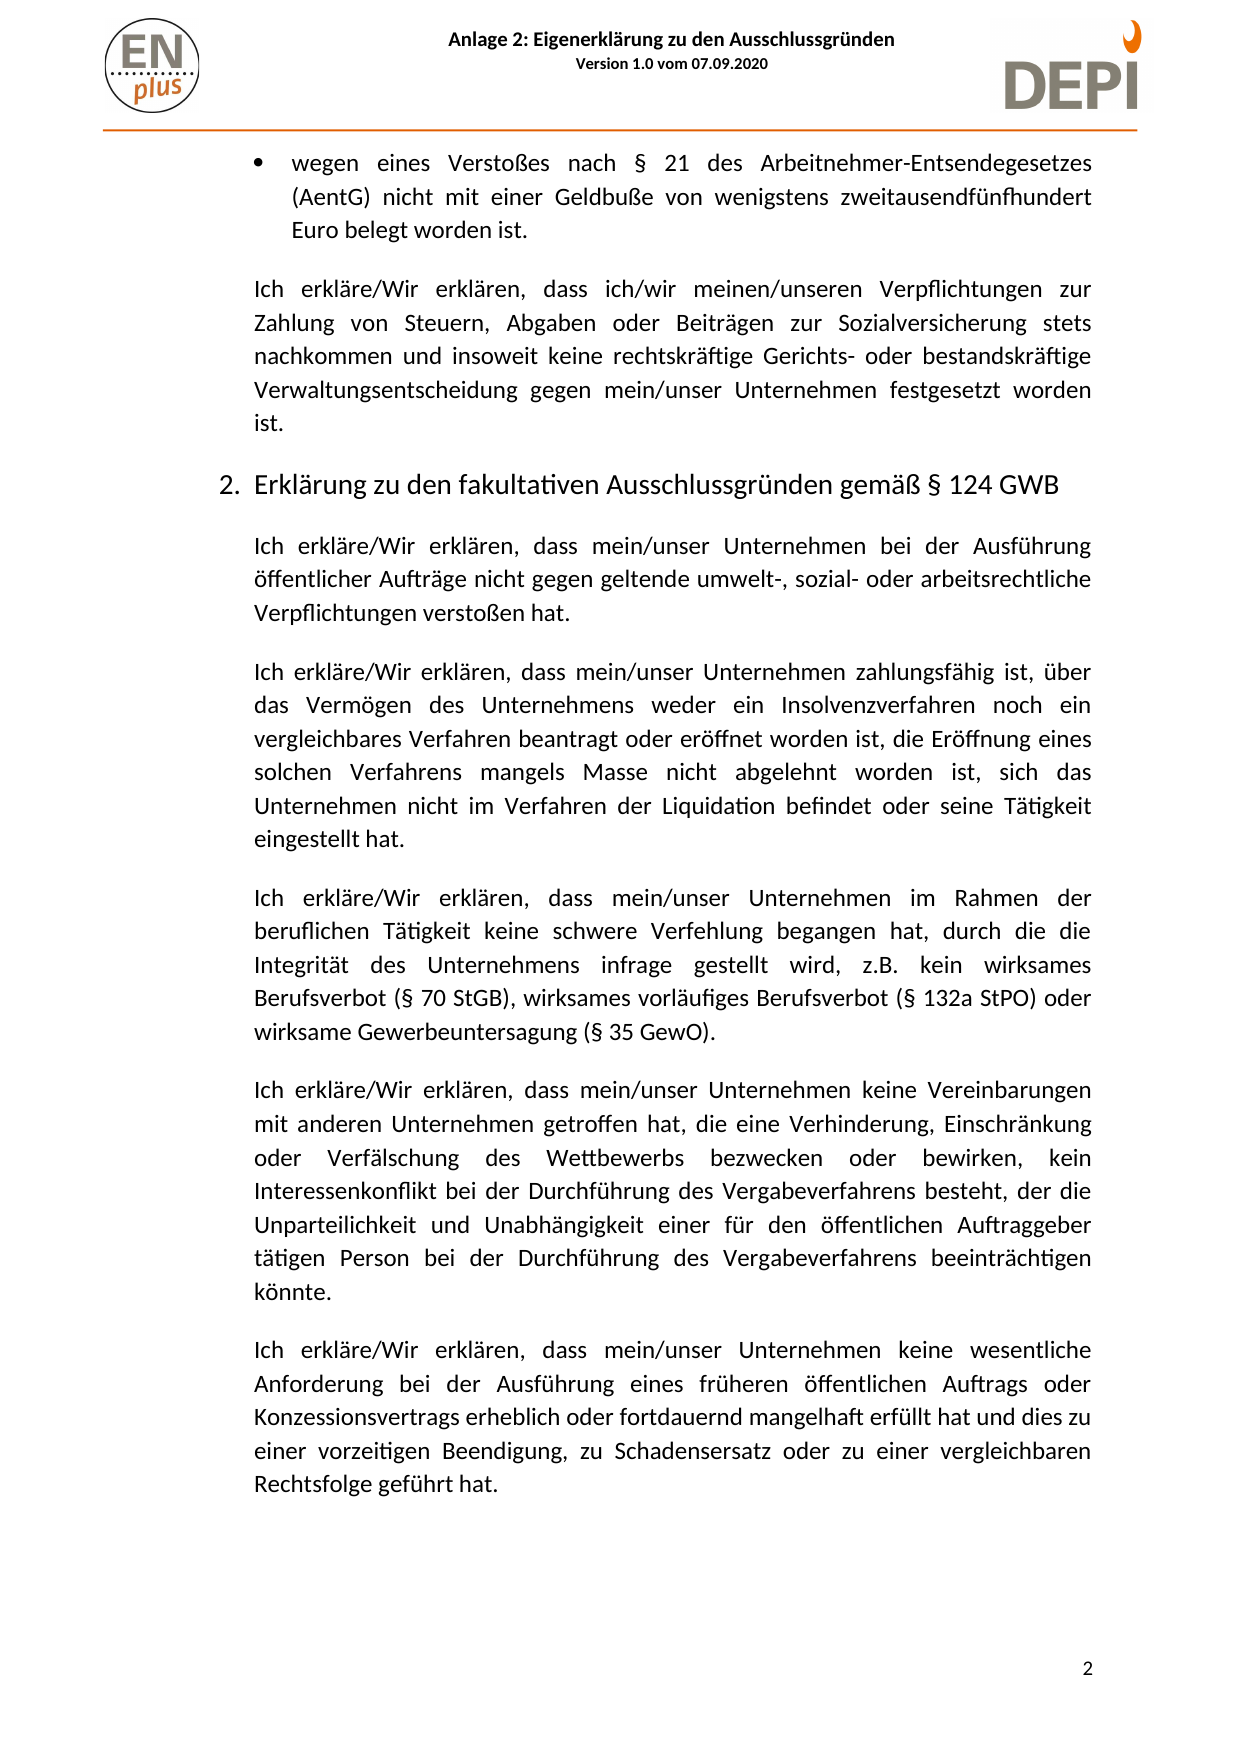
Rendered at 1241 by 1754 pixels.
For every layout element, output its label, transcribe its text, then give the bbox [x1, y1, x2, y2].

text Erklärung zu den fakultativen Ausschlussgründen gemäß § 124 GWB [218, 466, 1093, 502]
picture [104, 18, 200, 113]
text Ich erkläre/Wir erklären, dass mein/unser Unternehmen im Rahmen der beruflichen Tätigkeit keine schwere Verfehlung begangen hat, durch die die Integrität des Unternehmens infrage gestellt wird, z.B. kein wirksames Berufsverbot (§ 70 StGB), wirksames vorläufiges Berufsverbot (§ 132a StPO) oder wirksame Gewerbeuntersagung (§ 35 GewO). [254, 882, 1093, 1047]
text Ich erkläre/Wir erklären, dass mein/unser Unternehmen zahlungsfähig ist, über das Vermögen des Unternehmens weder ein Insolvenzverfahren noch ein vergleichbares Verfahren beantragt oder eröffnet worden ist, die Eröffnung eines solchen Verfahrens mangels Masse nicht abgelehnt worden ist, sich das Unternehmen nicht im Verfahren der Liquidation befindet oder seine Tätigkeit eingestellt hat. [254, 656, 1093, 854]
picture [989, 18, 1155, 113]
list wegen eines Verstoßes nach § 21 des Arbeitnehmer-Entsendegesetzes (AentG) nicht mit einer Geldbuße von wenigstens zweitausendfünfhundert Euro belegt worden ist. [254, 148, 1093, 245]
text Ich erkläre/Wir erklären, dass mein/unser Unternehmen keine Vereinbarungen mit anderen Unternehmen getroffen hat, die eine Verhinderung, Einschränkung oder Verfälschung des Wettbewerbs bezwecken oder bewirken, kein Interessenkonflikt bei der Durchführung des Vergabeverfahrens besteht, der die Unparteilichkeit und Unabhängigkeit einer für den öffentlichen Auftraggeber tätigen Person bei der Durchführung des Vergabeverfahrens beeinträchtigen könnte. [254, 1075, 1093, 1306]
text Ich erkläre/Wir erklären, dass mein/unser Unternehmen keine wesentliche Anforderung bei der Ausführung eines früheren öffentlichen Auftrags oder Konzessionsvertrags erheblich oder fortdauernd mangelhaft erfüllt hat und dies zu einer vorzeitigen Beendigung, zu Schadensersatz oder zu einer vergleichbaren Rechtsfolge geführt hat. [254, 1334, 1093, 1499]
text Ich erkläre/Wir erklären, dass ich/wir meinen/unseren Verpflichtungen zur Zahlung von Steuern, Abgaben oder Beiträgen zur Sozialversicherung stets nachkommen und insoweit keine rechtskräftige Gerichts- oder bestandskräftige Verwaltungsentscheidung gegen mein/unser Unternehmen festgesetzt worden ist. [254, 273, 1093, 438]
text Ich erkläre/Wir erklären, dass mein/unser Unternehmen bei der Ausführung öffentlicher Aufträge nicht gegen geltende umwelt-, sozial- oder arbeitsrechtliche Verpflichtungen verstoßen hat. [254, 530, 1093, 628]
